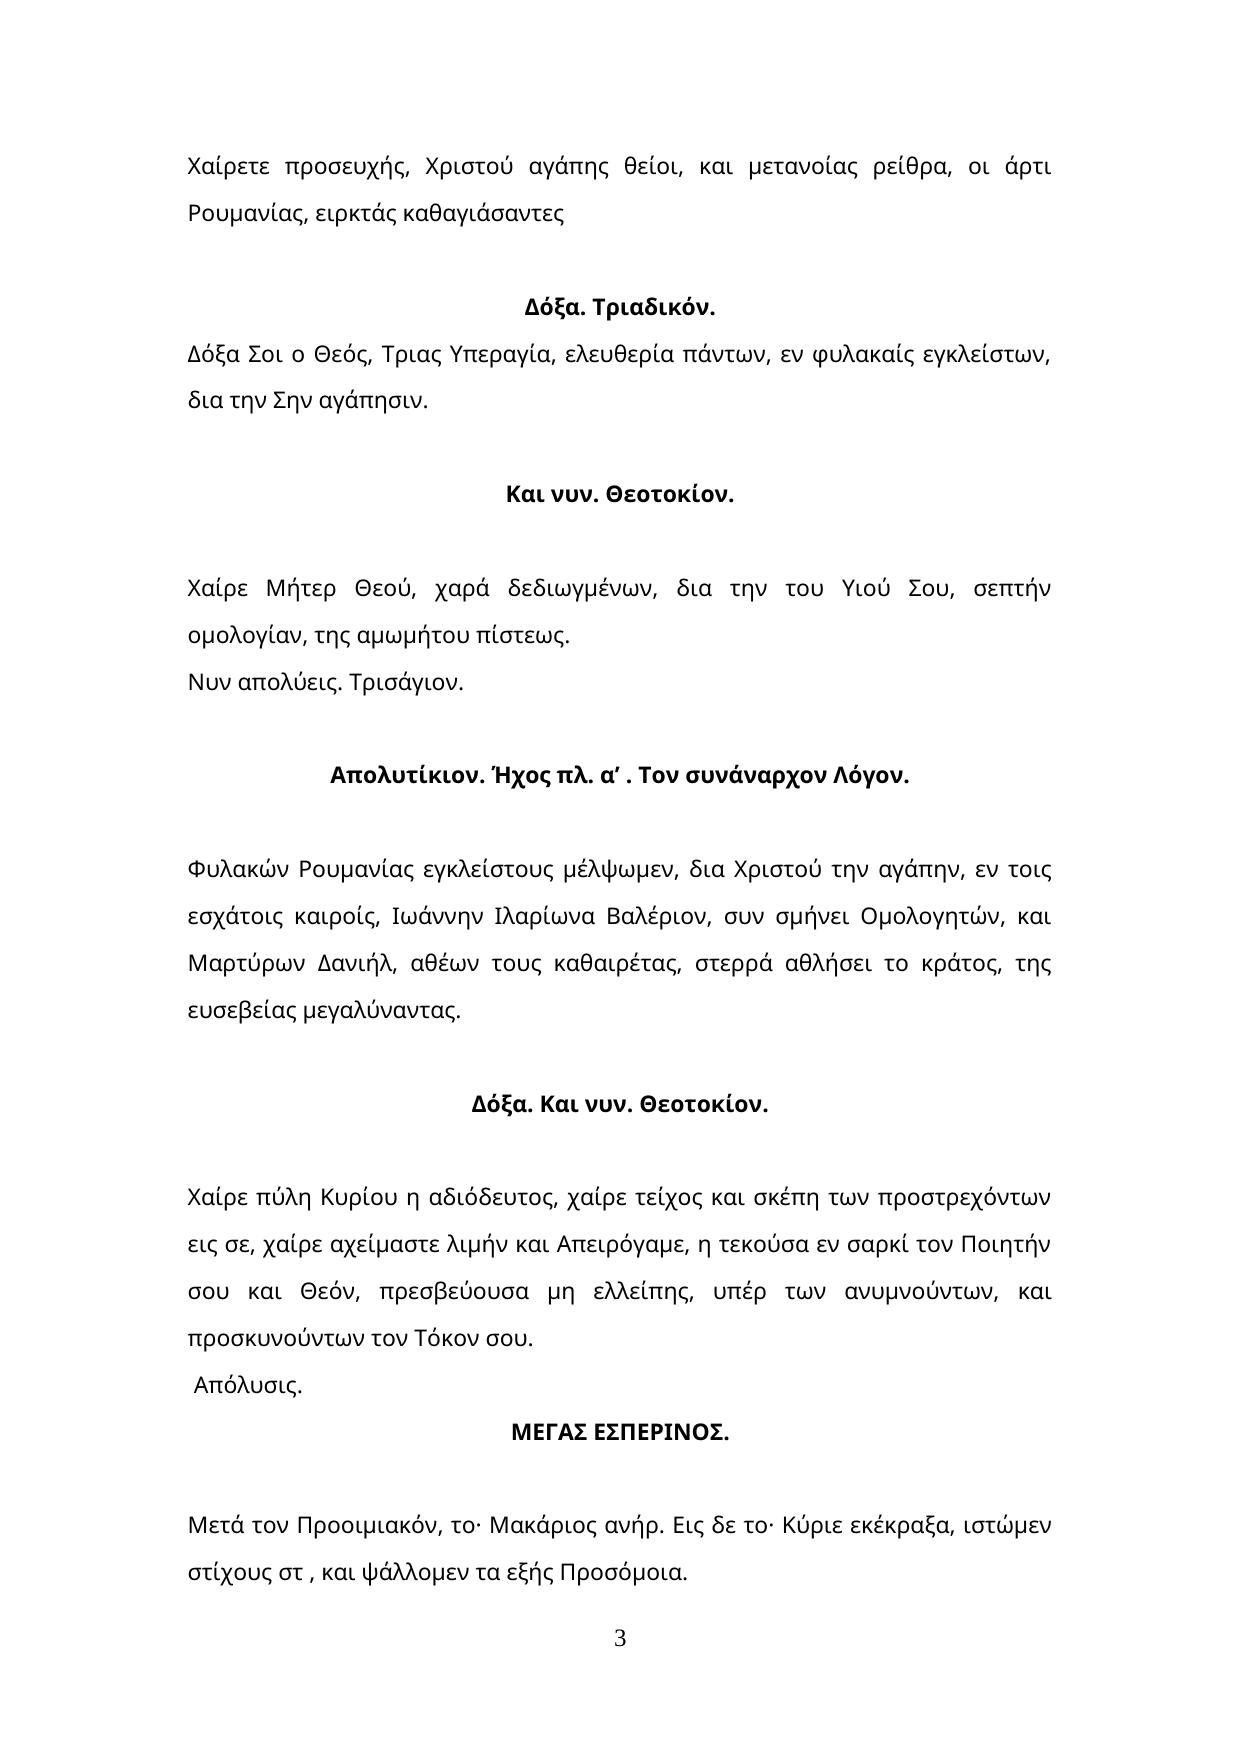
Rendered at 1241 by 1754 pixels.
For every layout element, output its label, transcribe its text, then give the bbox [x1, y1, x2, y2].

text Δόξα. Τριαδικόν. [187, 291, 1053, 322]
text Χαίρε Μήτερ Θεού, χαρά δεδιωγμένων, δια την του Υιού Σου, σεπτήν ομολογίαν, της αμωμήτου πίστεως. [187, 572, 1053, 650]
text Και νυν. Θεοτοκίον. [187, 478, 1053, 509]
text Απολυτίκιον. Ήχος πλ. α’ . Τον συνάναρχον Λόγον. [187, 759, 1053, 791]
text Δόξα Σοι ο Θεός, Τριας Υπεραγία, ελευθερία πάντων, εν φυλακαίς εγκλείστων, δια την Σην αγάπησιν. [187, 337, 1053, 416]
text Απόλυσις. [187, 1369, 1053, 1400]
text Δόξα. Και νυν. Θεοτοκίον. [187, 1087, 1053, 1119]
text Χαίρετε προσευχής, Χριστού αγάπης θείοι, και μετανοίας ρείθρα, οι άρτι Ρουμανίας, ειρκτάς καθαγιάσαντες [187, 150, 1053, 228]
text Μετά τον Προοιμιακόν, το· Μακάριος ανήρ. Εις δε το· Κύριε εκέκραξα, ιστώμεν στίχους στ , και ψάλλομεν τα εξής Προσόμοια. [187, 1509, 1053, 1587]
text Φυλακών Ρουμανίας εγκλείστους μέλψωμεν, δια Χριστού την αγάπην, εν τοις εσχάτοις καιροίς, Ιωάννην Ιλαρίωνα Βαλέριον, συν σμήνει Ομολογητών, και Μαρτύρων Δανιήλ, αθέων τους καθαιρέτας, στερρά αθλήσει το κράτος, της ευσεβείας μεγαλύναντας. [187, 853, 1053, 1025]
text Νυν απολύεις. Τρισάγιον. [187, 666, 1053, 697]
text ΜΕΓΑΣ ΕΣΠΕΡΙΝΟΣ. [187, 1416, 1053, 1447]
text Χαίρε πύλη Κυρίου η αδιόδευτος, χαίρε τείχος και σκέπη των προστρεχόντων εις σε, χαίρε αχείμαστε λιμήν και Απειρόγαμε, η τεκούσα εν σαρκί τον Ποιητήν σου και Θεόν, πρεσβεύουσα μη ελλείπης, υπέρ των ανυμνούντων, και προσκυνούντων τον Τόκον σου. [187, 1181, 1053, 1353]
